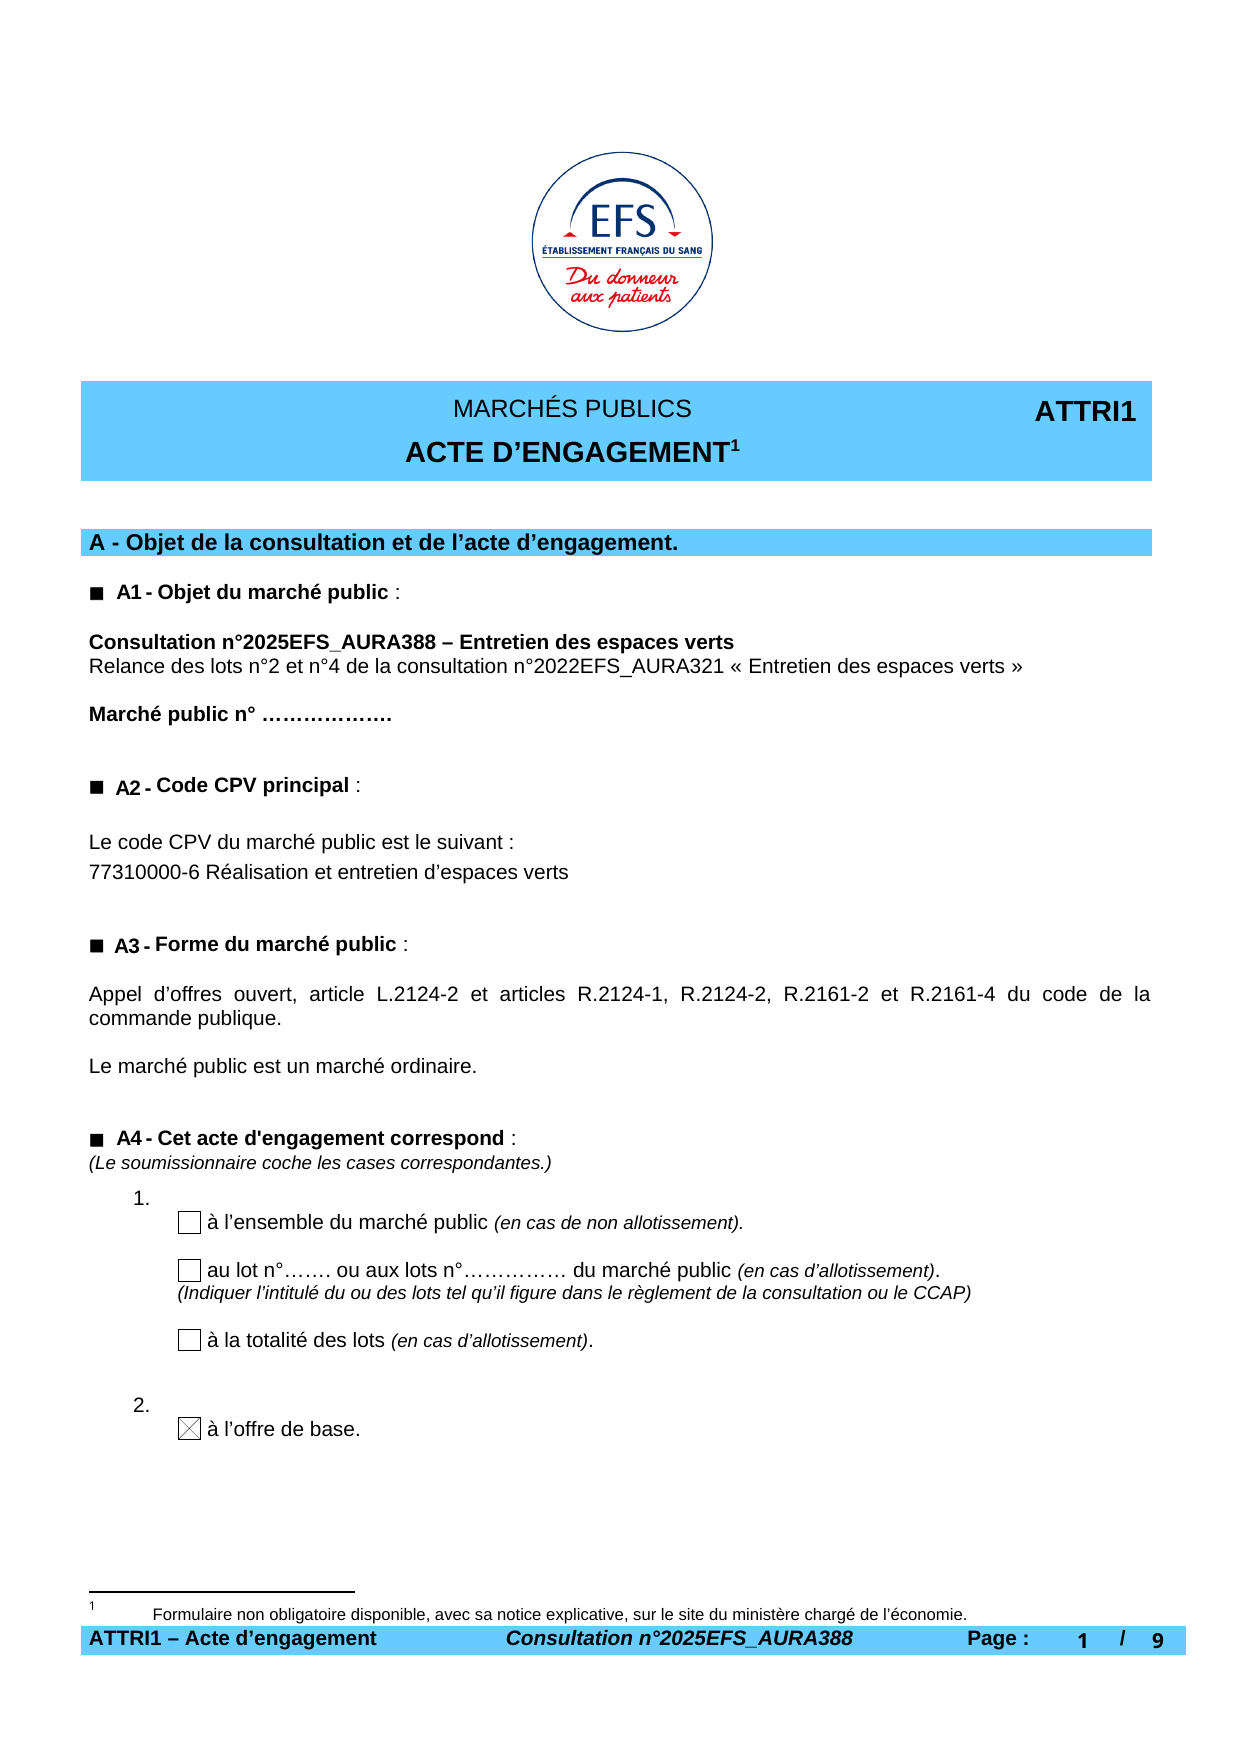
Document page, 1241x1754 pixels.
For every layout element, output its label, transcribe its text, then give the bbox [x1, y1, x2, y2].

text Marché public n° ………………. [89, 701, 1152, 725]
text (Le soumissionnaire coche les cases correspondantes.) [89, 1152, 1152, 1174]
table_header MARCHéS PUBLICS ACTE D’ENGAGEMENT [81, 381, 1019, 481]
table_header A - Objet de la consultation et de l’acte d’engagement. [81, 529, 1152, 556]
text A2 - Code CPV principal : [89, 773, 1152, 800]
text Relance des lots n°2 et n°4 de la consultation n°2022EFS_AURA321 « Entretien des espaces verts » [89, 653, 1152, 677]
text au lot n°……. ou aux lots n°…………… du marché public (en cas d’allotissement). [177, 1258, 1152, 1282]
text A1 - Objet du marché public : [89, 579, 1152, 606]
text A3 - Forme du marché public : [89, 932, 1152, 958]
table_header [80, 86, 1167, 353]
text (Indiquer l’intitulé du ou des lots tel qu’il figure dans le règlement de la consultation ou le CCAP) [177, 1282, 1152, 1304]
text A4 - Cet acte d'engagement correspond : [89, 1126, 1152, 1152]
text à la totalité des lots (en cas d’allotissement). [177, 1328, 1152, 1352]
picture [511, 130, 734, 353]
text à l’offre de base. [177, 1416, 1152, 1440]
text à l’ensemble du marché public (en cas de non allotissement). [177, 1210, 1152, 1234]
text Consultation n°2025EFS_AURA388 – Entretien des espaces verts [89, 629, 1152, 653]
text Appel d’offres ouvert, article L.2124-2 et articles R.2124-1, R.2124-2, R.2161-2 et R.2161-4 du code de la commande publique. [89, 982, 1152, 1030]
table_header ATTRI1 [1019, 381, 1152, 481]
text Le code CPV du marché public est le suivant : [89, 830, 1152, 854]
text Le marché public est un marché ordinaire. [89, 1054, 1152, 1078]
text 77310000-6 Réalisation et entretien d’espaces verts [89, 860, 1152, 884]
